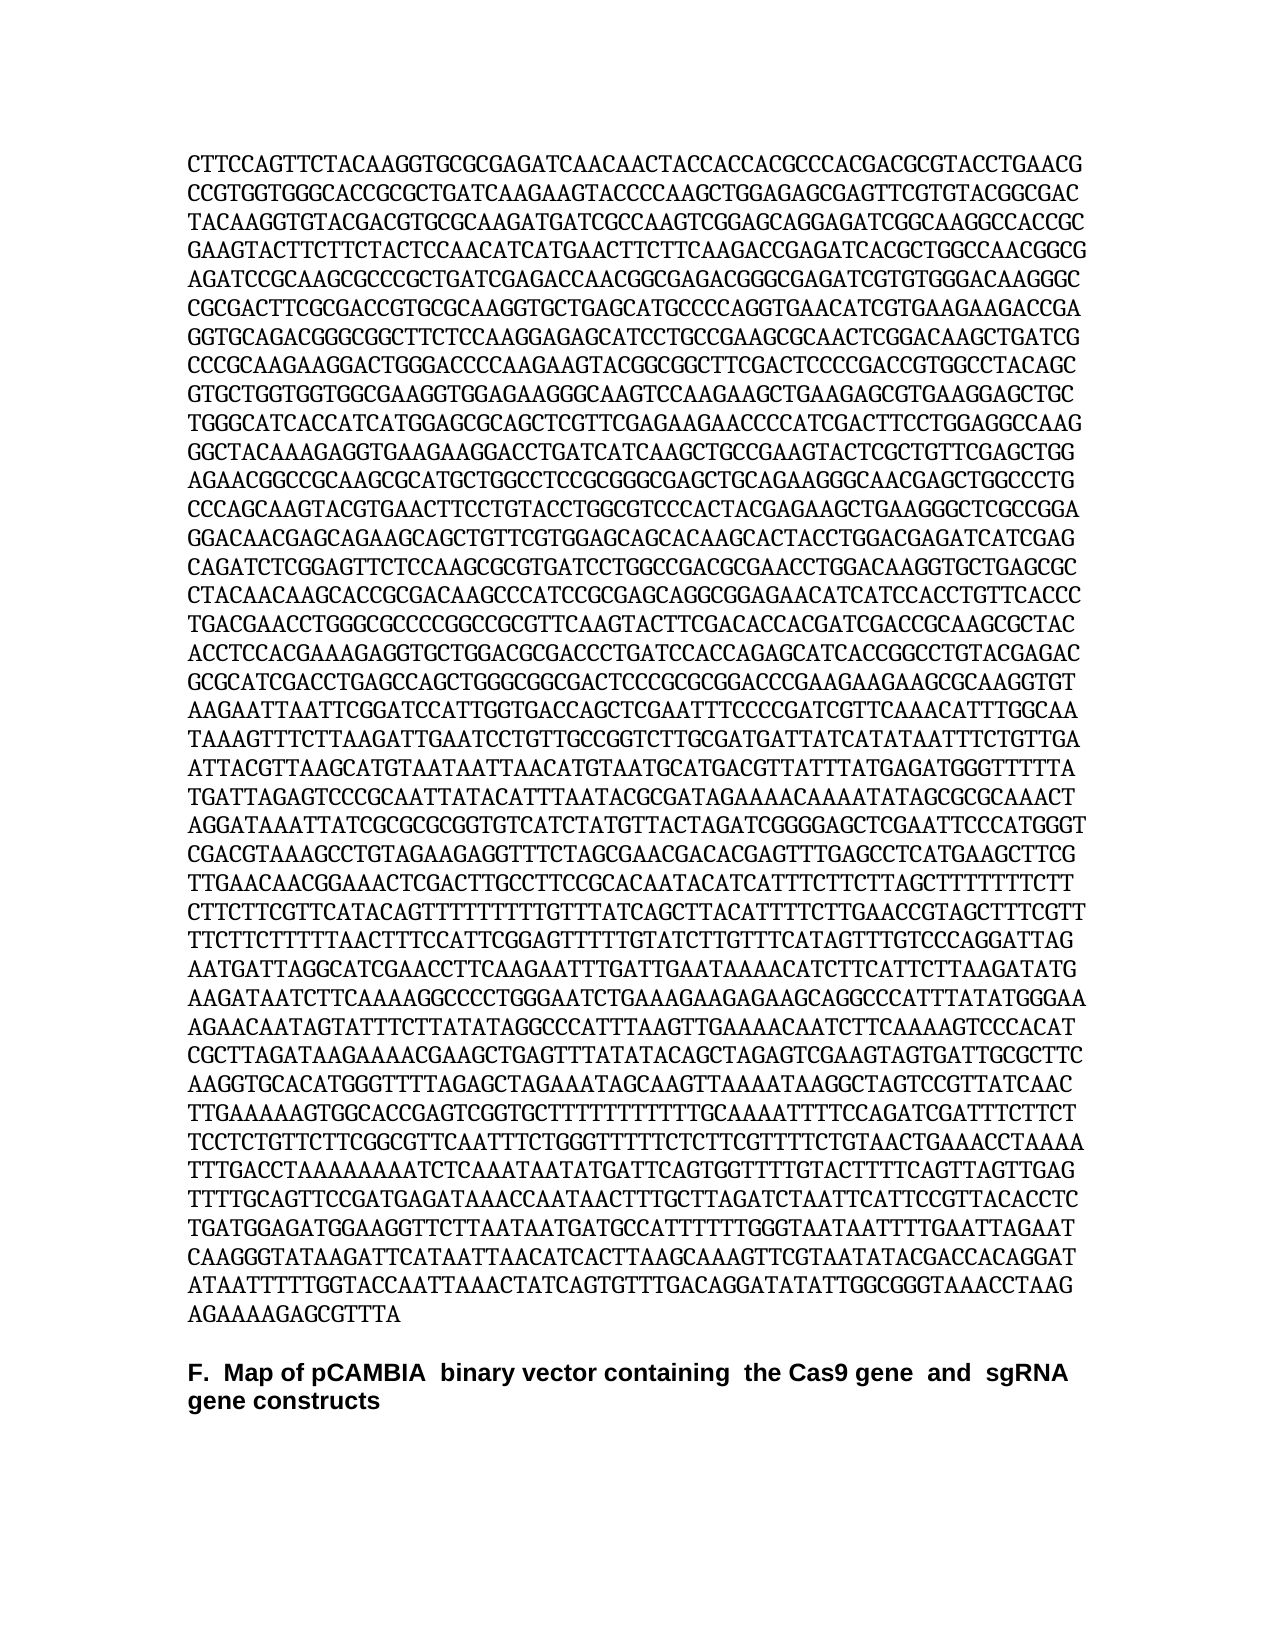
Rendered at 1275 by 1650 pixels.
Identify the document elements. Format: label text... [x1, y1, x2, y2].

text F. Map of pCAMBIA binary vector containing the Cas9 gene and sgRNA gene constructs [187, 1357, 1087, 1415]
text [187, 150, 1087, 1329]
